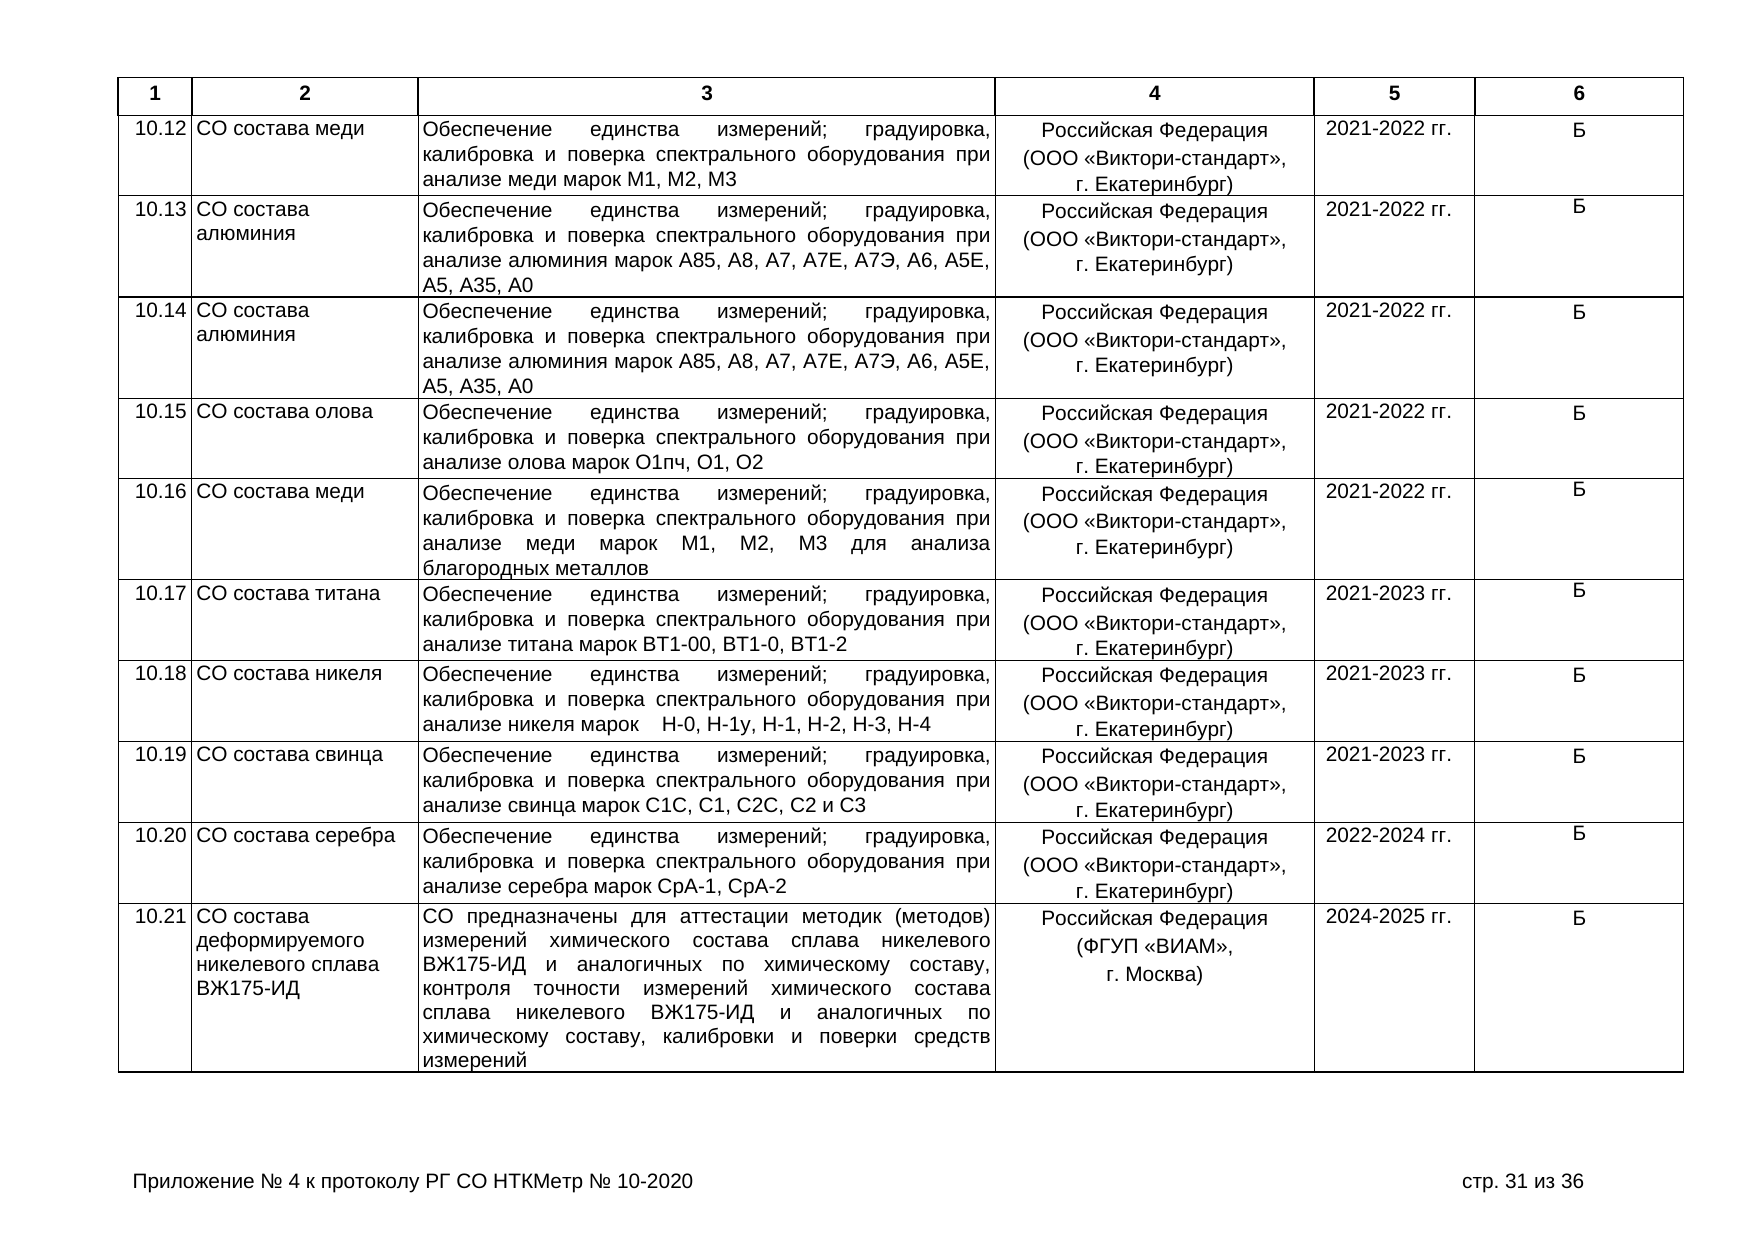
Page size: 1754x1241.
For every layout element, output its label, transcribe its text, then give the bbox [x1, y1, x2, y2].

table_header 5 [1315, 78, 1474, 114]
table_header 3 [419, 78, 994, 114]
table_cell Б [1475, 196, 1683, 296]
table_cell Б [1475, 580, 1683, 660]
table_cell 2021-2023 гг. [1315, 580, 1474, 660]
table_cell 2021-2022 гг. [1315, 196, 1474, 296]
table_cell 2021-2023 гг. [1315, 661, 1474, 741]
table_cell Обеспечение единства измерений; градуировка, калибровка и поверка спектрального оборудования при анализе алюминия марок А85, А8, А7, А7Е, А7Э, А6, А5Е, А5, А35, А0 [419, 298, 995, 397]
table_cell Б [1475, 116, 1683, 195]
table_cell Б [1475, 904, 1683, 1071]
table_cell Российская Федерация (ООО «Виктори-стандарт», г. Екатеринбург) [996, 479, 1314, 579]
table_header 2 [193, 78, 417, 114]
table_cell Б [1475, 298, 1683, 397]
table_cell 2021-2023 гг. [1315, 742, 1474, 822]
table_cell Российская Федерация (ООО «Виктори-стандарт», г. Екатеринбург) [996, 580, 1314, 660]
table_cell 2021-2022 гг. [1315, 298, 1474, 397]
table_cell СО состава никеля [192, 661, 418, 741]
table_cell СО состава олова [192, 399, 418, 478]
table_cell СО состава свинца [192, 742, 418, 822]
table_header 1 [119, 78, 191, 114]
table_cell СО состава меди [192, 116, 418, 195]
table_cell Б [1475, 742, 1683, 822]
table_cell Обеспечение единства измерений; градуировка, калибровка и поверка спектрального оборудования при анализе никеля марок Н-0, H-1у, Н-1, Н-2, Н-3, Н-4 [419, 661, 995, 741]
table_cell Б [1475, 399, 1683, 478]
table_header 4 [996, 78, 1313, 114]
table_cell 10.15 [119, 399, 191, 478]
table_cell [996, 116, 1314, 195]
table_cell 10.19 [119, 742, 191, 822]
table_cell Б [1475, 823, 1683, 903]
table_cell 10.12 [119, 116, 191, 195]
table_cell 10.14 [119, 298, 191, 397]
table_cell СО предназначены для аттестации методик (методов) измерений химического состава сплава никелевого ВЖ175-ИД и аналогичных по химическому составу, контроля точности измерений химического состава сплава никелевого ВЖ175-ИД и аналогичных по химическому составу, калибровки и поверки средств измерений [419, 904, 995, 1071]
table_cell СО состава алюминия [192, 298, 418, 397]
table_cell Российская Федерация (ООО «Виктори-стандарт», г. Екатеринбург) [996, 399, 1314, 478]
table_cell СО состава меди [192, 479, 418, 579]
table_cell Б [1475, 479, 1683, 579]
table_cell Обеспечение единства измерений; градуировка, калибровка и поверка спектрального оборудования при анализе меди марок М1, М2, М3 для анализа благородных металлов [419, 479, 995, 579]
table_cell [419, 116, 995, 195]
table_cell СО состава деформируемого никелевого сплава ВЖ175-ИД [192, 904, 418, 1071]
table_cell 10.21 [119, 904, 191, 1071]
table_cell Российская Федерация (ООО «Виктори-стандарт», г. Екатеринбург) [996, 661, 1314, 741]
table_cell Обеспечение единства измерений; градуировка, калибровка и поверка спектрального оборудования при анализе олова марок О1пч, О1, О2 [419, 399, 995, 478]
table_cell 10.20 [119, 823, 191, 903]
table_cell СО состава алюминия [192, 196, 418, 296]
table_cell 2022-2024 гг. [1315, 823, 1474, 903]
table_cell Обеспечение единства измерений; градуировка, калибровка и поверка спектрального оборудования при анализе титана марок ВТ1-00, ВТ1-0, ВТ1-2 [419, 580, 995, 660]
table_cell 10.17 [119, 580, 191, 660]
table_cell СО состава серебра [192, 823, 418, 903]
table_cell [996, 904, 1314, 1071]
table_cell Российская Федерация (ООО «Виктори-стандарт», г. Екатеринбург) [996, 823, 1314, 903]
table_cell Российская Федерация (ООО «Виктори-стандарт», г. Екатеринбург) [996, 742, 1314, 822]
table_cell 2021-2022 гг. [1315, 479, 1474, 579]
table_cell Обеспечение единства измерений; градуировка, калибровка и поверка спектрального оборудования при анализе серебра марок СрА-1, СрА-2 [419, 823, 995, 903]
table_cell 10.18 [119, 661, 191, 741]
table_cell 2021-2022 гг. [1315, 116, 1474, 195]
table_cell СО состава титана [192, 580, 418, 660]
table_cell Обеспечение единства измерений; градуировка, калибровка и поверка спектрального оборудования при анализе алюминия марок А85, А8, А7, А7Е, А7Э, А6, А5Е, А5, А35, А0 [419, 196, 995, 296]
table_cell Б [1475, 661, 1683, 741]
table_cell 2024-2025 гг. [1315, 904, 1474, 1071]
table_cell 10.16 [119, 479, 191, 579]
table_cell 2021-2022 гг. [1315, 399, 1474, 478]
table_cell 10.13 [119, 196, 191, 296]
table_cell Российская Федерация (ООО «Виктори-стандарт», г. Екатеринбург) [996, 298, 1314, 397]
table_cell Российская Федерация (ООО «Виктори-стандарт», г. Екатеринбург) [996, 196, 1314, 296]
table_header 6 [1476, 78, 1683, 114]
table_cell Обеспечение единства измерений; градуировка, калибровка и поверка спектрального оборудования при анализе свинца марок С1С, С1, С2С, С2 и С3 [419, 742, 995, 822]
